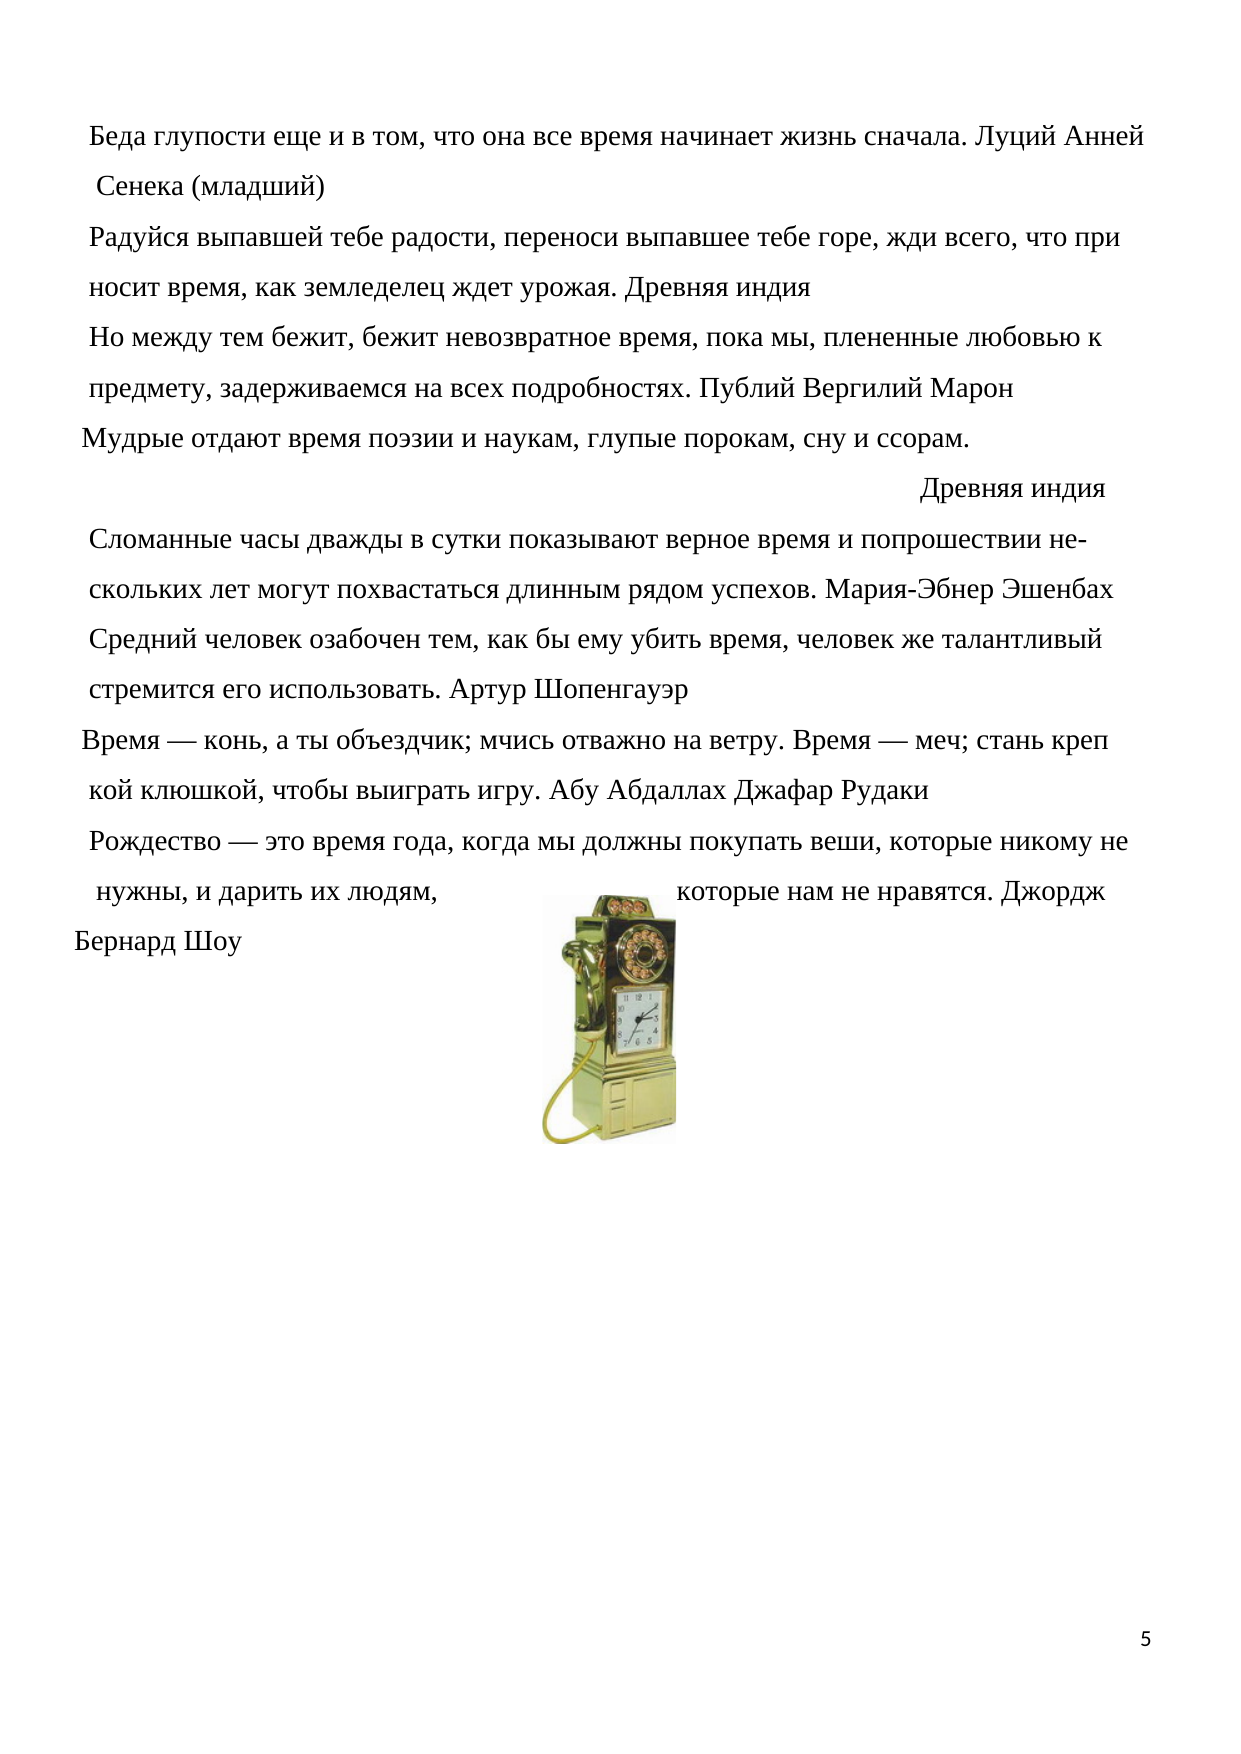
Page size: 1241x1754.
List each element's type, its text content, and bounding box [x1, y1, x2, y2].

text скольких лет могут похвастаться длинным рядом успехов. Мария-Эбнер Эшенбах [74, 571, 1152, 604]
text Рождество — это время года, когда мы должны покупать веши, которые никому не [74, 823, 1152, 856]
text Сенека (младший) [74, 168, 1152, 202]
text Время — конь, а ты объездчик; мчись отважно на ветру. Время — меч; стань креп [74, 722, 1152, 756]
text Беда глупости еще и в том, что она все время начинает жизнь сначала. Луций Анней [74, 118, 1152, 152]
text Но между тем бежит, бежит невозвратное время, пока мы, плененные любовью к [74, 319, 1152, 353]
text Сломанные часы дважды в сутки показывают верное время и попрошествии не- [74, 521, 1152, 554]
text предмету, задерживаемся на всех подробностях. Публий Вергилий Марон [74, 370, 1152, 403]
text Средний человек озабочен тем, как бы ему убить время, человек же талантливый [74, 621, 1152, 655]
text Мудрые отдают время поэзии и наукам, глупые порокам, сну и ссорам. [74, 420, 1152, 454]
text носит время, как земледелец ждет урожая. Древняя индия [74, 269, 1152, 303]
picture [542, 895, 677, 1144]
text кой клюшкой, чтобы выиграть игру. Абу Абдаллах Джафар Рудаки [74, 772, 1152, 806]
text Древняя индия [74, 470, 1152, 504]
text стремится его использовать. Артур Шопенгауэр [74, 672, 1152, 705]
text нужны, и дарить их людям, которые нам не нравятся. Джордж Бернард Шоу [74, 873, 1152, 957]
text Радуйся выпавшей тебе радости, переноси выпавшее тебе горе, жди всего, что при [74, 219, 1152, 252]
